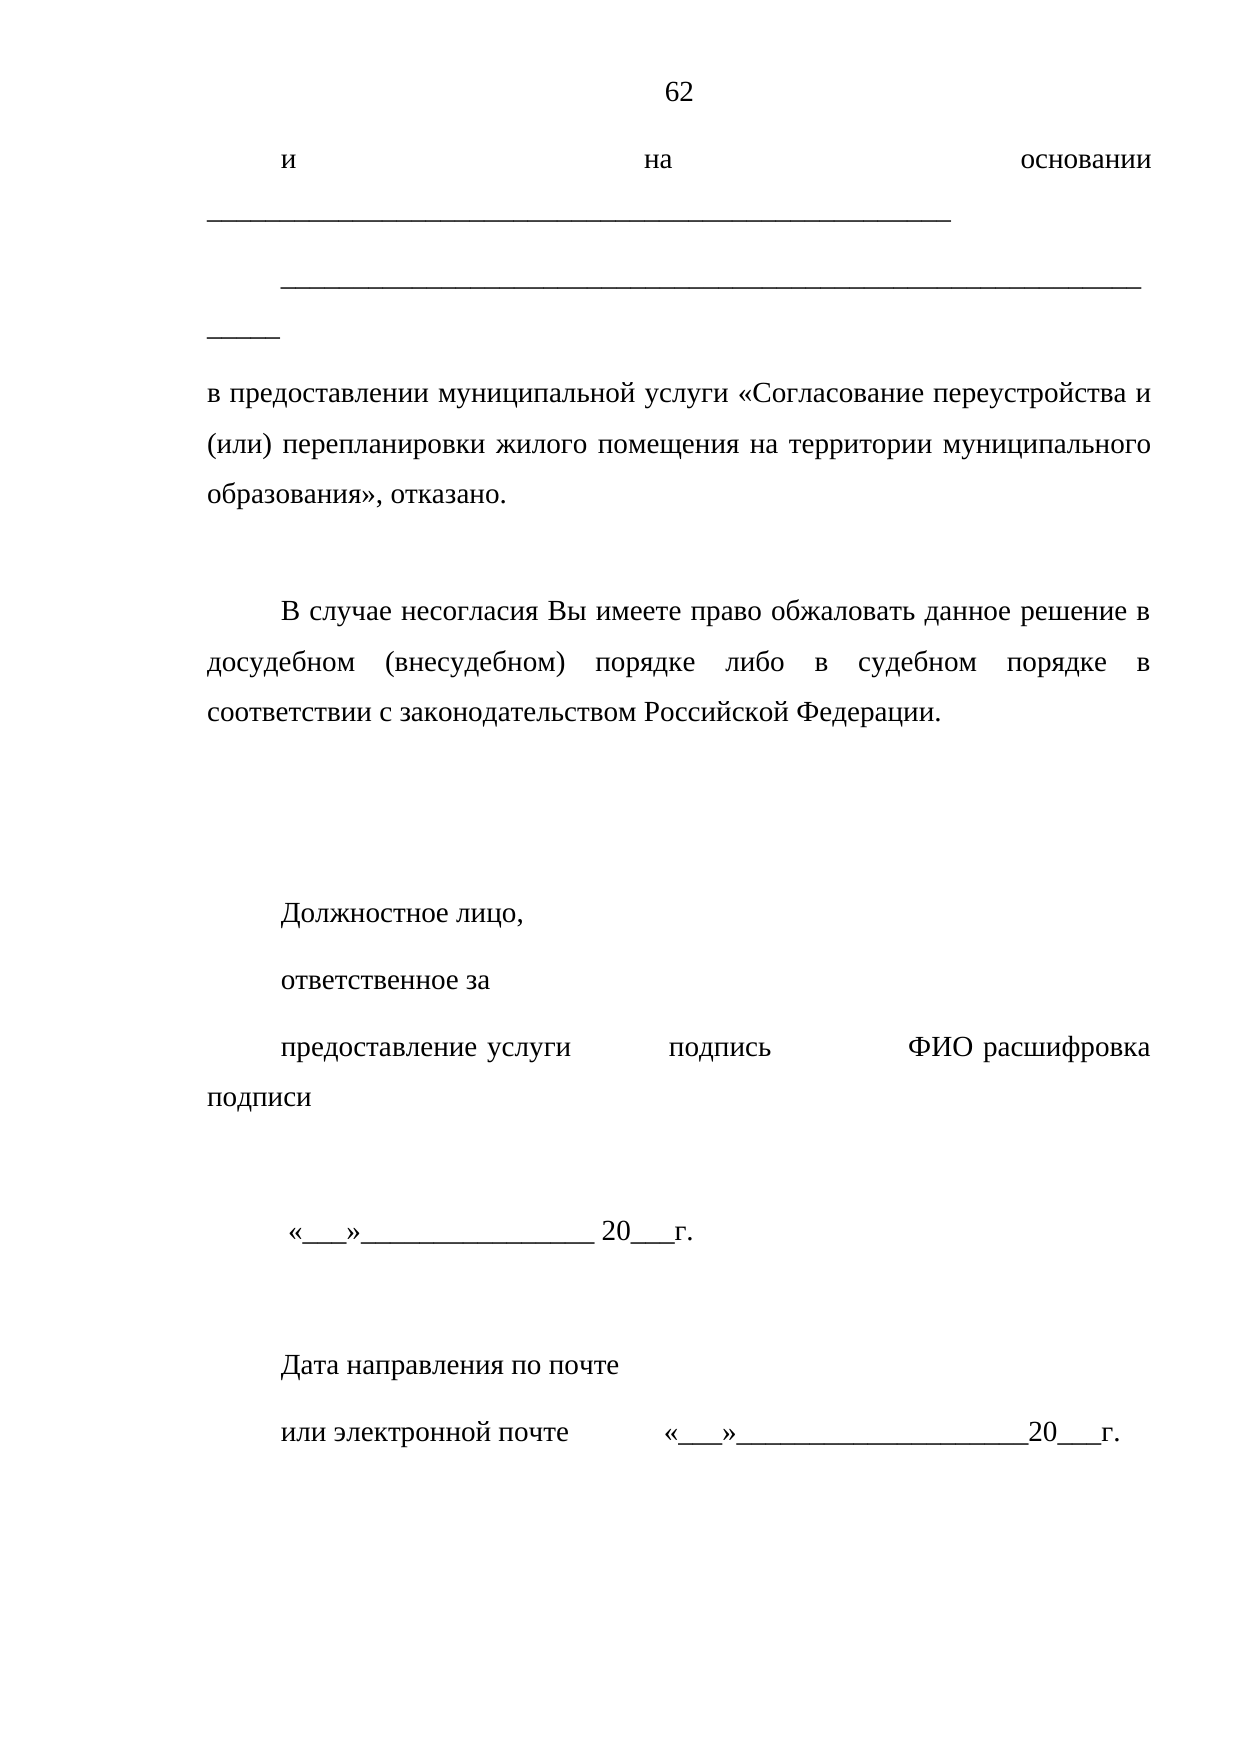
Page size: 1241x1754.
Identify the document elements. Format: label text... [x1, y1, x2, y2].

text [207, 258, 1152, 342]
text В случае несогласия Вы имеете право обжаловать данное решение в досудебном (внесудебном) порядке либо в судебном порядке в соответствии с законодательством Российской Федерации. [207, 593, 1152, 728]
text «___»________________ 20___г. [207, 1213, 1152, 1247]
text Должностное лицо, [207, 895, 1152, 928]
text Дата направления по почте [207, 1347, 1152, 1381]
text предоставление услуги подпись ФИО расшифровка подписи [207, 1029, 1152, 1113]
subtitle в предоставлении муниципальной услуги «Согласование переустройства и (или) перепланировки жилого помещения на территории муниципального образования», отказано. [207, 376, 1152, 510]
text или электронной почте «___»____________________20___г. [207, 1414, 1152, 1448]
text и на основании ___________________________________________________ [207, 141, 1152, 225]
text ответственное за [207, 962, 1152, 996]
